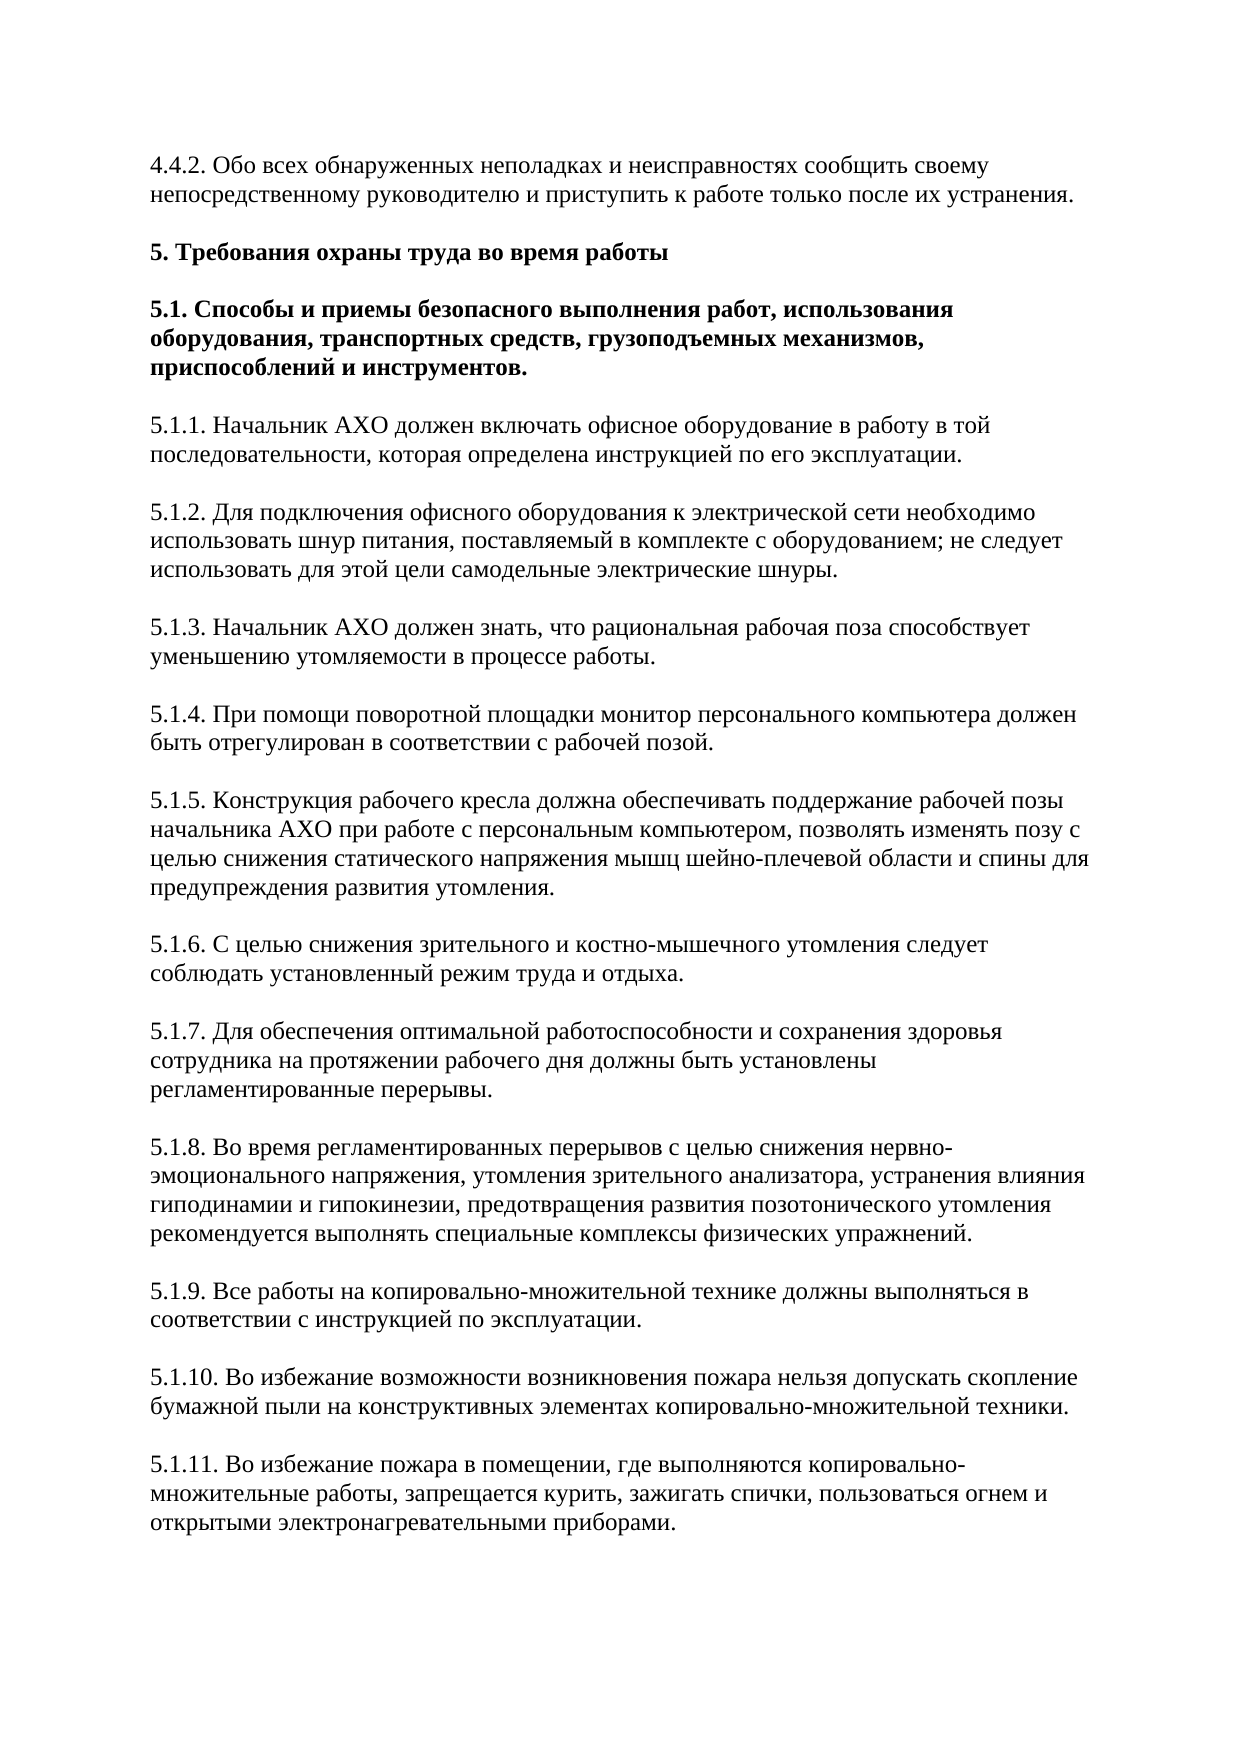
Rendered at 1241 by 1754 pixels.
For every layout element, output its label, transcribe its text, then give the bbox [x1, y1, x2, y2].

text 5. Требования охраны труда во время работы [150, 323, 1090, 352]
text 5.1.1. Начальник АХО должен включать офисное оборудование в работу в той последовательности, которая определена инструкцией по его эксплуатации. [150, 497, 1090, 554]
text 5.1.9. Все работы на копировально-множительной технике должны выполняться в соответствии с инструкцией по эксплуатации. [150, 1362, 1090, 1420]
text 5.1.2. Для подключения офисного оборудования к электрической сети необходимо использовать шнур питания, поставляемый в комплекте с оборудованием; не следует использовать для этой цели самодельные электрические шнуры. [150, 583, 1090, 669]
text 5.1.3. Начальник АХО должен знать, что рациональная рабочая поза способствует уменьшению утомляемости в процессе работы. [150, 699, 1090, 756]
text 5.1.5. Конструкция рабочего кресла должна обеспечивать поддержание рабочей позы начальника АХО при работе с персональным компьютером, позволять изменять позу с целью снижения статического напряжения мышц шейно-плечевой области и спины для предупреждения развития утомления. [150, 872, 1090, 987]
text 5.1.4. При помощи поворотной площадки монитор персонального компьютера должен быть отрегулирован в соответствии с рабочей позой. [150, 785, 1090, 843]
text 5.1.8. Во время регламентированных перерывов с целью снижения нервно-эмоционального напряжения, утомления зрительного анализатора, устранения влияния гиподинамии и гипокинезии, предотвращения развития позотонического утомления рекомендуется выполнять специальные комплексы физических упражнений. [150, 1218, 1090, 1333]
text 5.1.10. Во избежание возможности возникновения пожара нельзя допускать скопление бумажной пыли на конструктивных элементах копировально-множительной техники. [150, 1449, 1090, 1507]
list проверить исправность и безопасность механизмов, инструмента, приспособлений, которыми предстоит работать. [194, 150, 1071, 207]
text 4.4.2. Обо всех обнаруженных неполадках и неисправностях сообщить своему непосредственному руководителю и приступить к работе только после их устранения. [150, 237, 1090, 294]
text 5.1.6. С целью снижения зрительного и костно-мышечного утомления следует соблюдать установленный режим труда и отдыха. [150, 1016, 1090, 1074]
text 5.1. Способы и приемы безопасного выполнения работ, использования оборудования, транспортных средств, грузоподъемных механизмов, приспособлений и инструментов. [150, 381, 1090, 467]
text 5.1.7. Для обеспечения оптимальной работоспособности и сохранения здоровья сотрудника на протяжении рабочего дня должны быть установлены регламентированные перерывы. [150, 1103, 1090, 1189]
